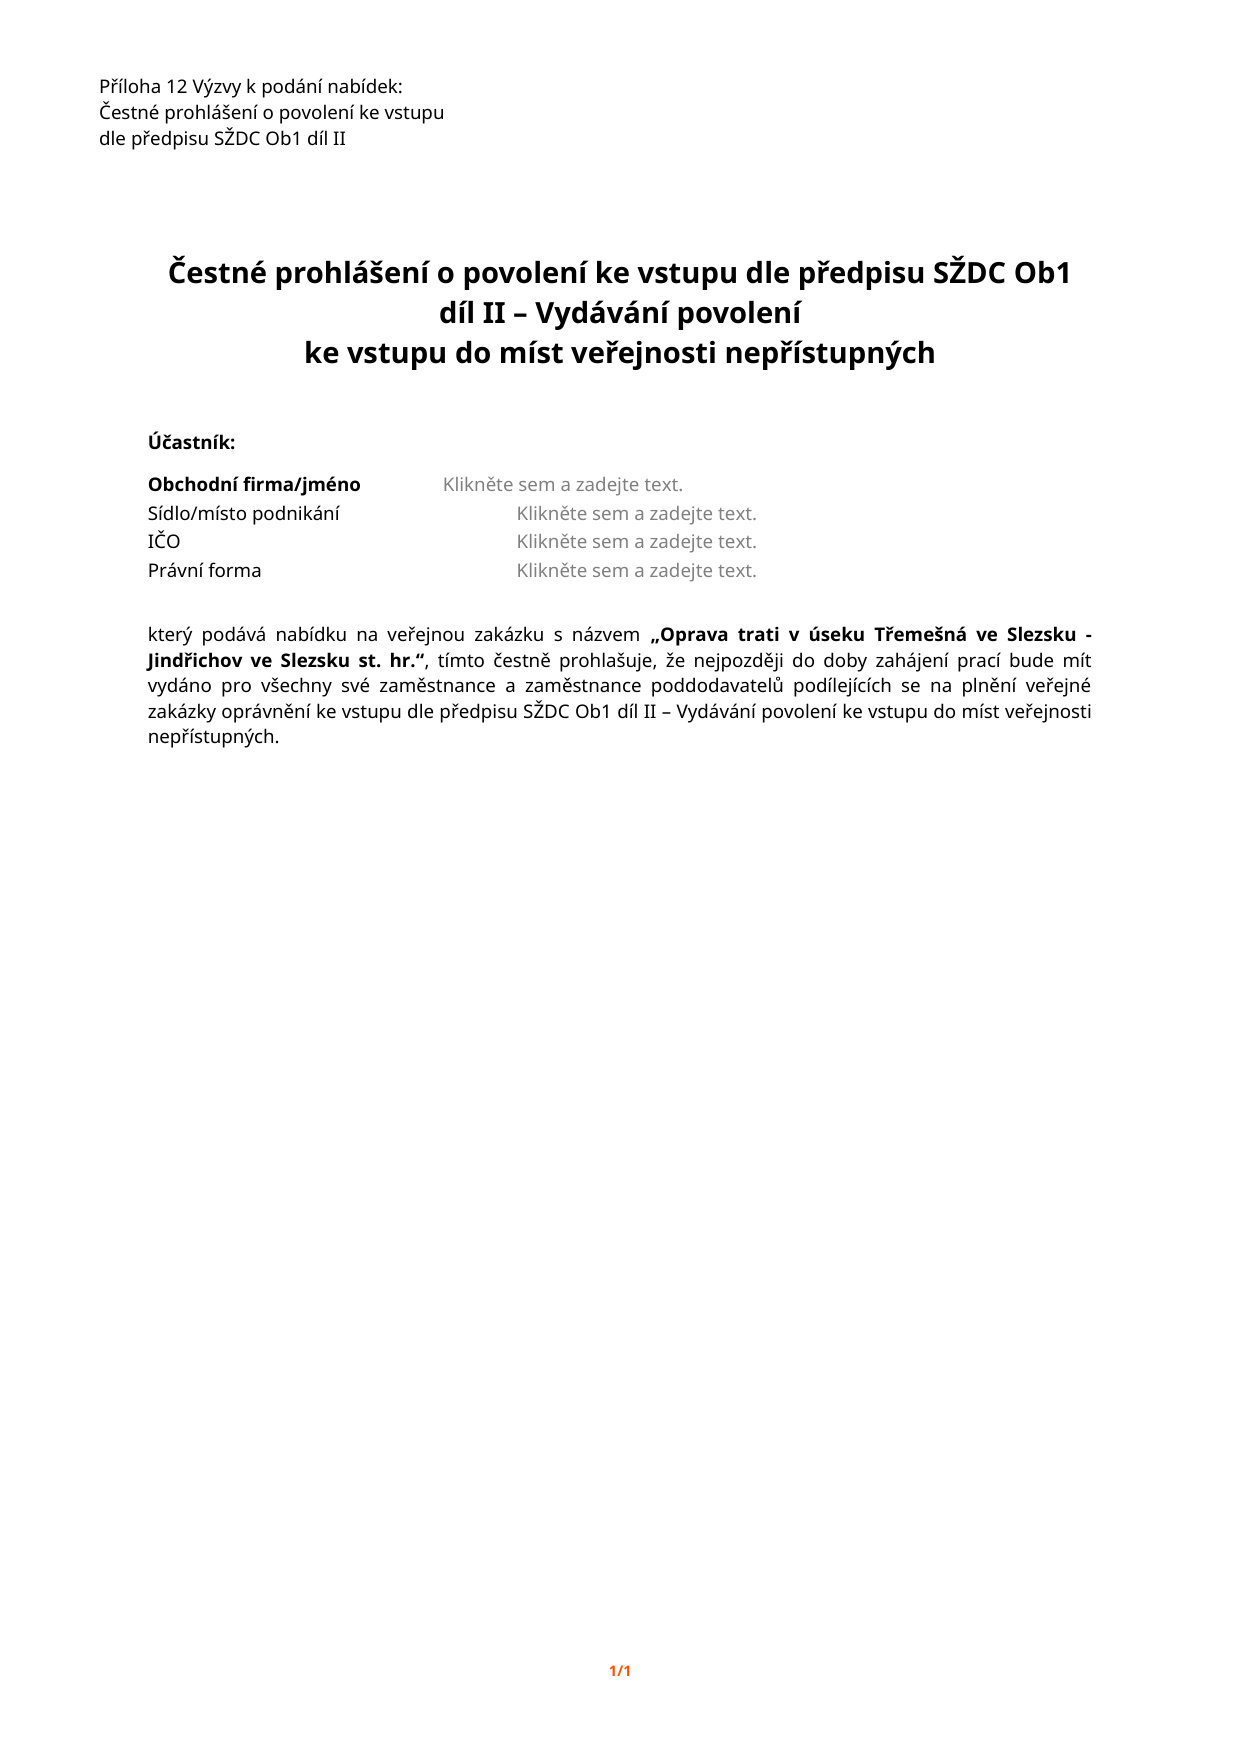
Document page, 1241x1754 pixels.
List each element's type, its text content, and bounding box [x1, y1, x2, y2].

text který podává nabídku na veřejnou zakázku s názvem „Oprava trati v úseku Třemešná ve Slezsku - Jindřichov ve Slezsku st. hr.“, tímto čestně prohlašuje, že nejpozději do doby zahájení prací bude mít vydáno pro všechny své zaměstnance a zaměstnance poddodavatelů podílejících se na plnění veřejné zakázky oprávnění ke vstupu dle předpisu SŽDC Ob1 díl II – Vydávání povolení ke vstupu do míst veřejnosti nepřístupných. [148, 622, 1093, 749]
text IČO [148, 526, 1093, 555]
text Sídlo/místo podnikání [148, 497, 1093, 526]
text Účastník: [148, 424, 1093, 455]
title ke vstupu do míst veřejnosti nepřístupných [148, 332, 1093, 372]
title Čestné prohlášení o povolení ke vstupu dle předpisu SŽDC Ob1 díl II – Vydávání povolení [148, 253, 1093, 332]
text Právní forma [148, 555, 1093, 584]
text Obchodní firma/jméno [148, 468, 1093, 497]
